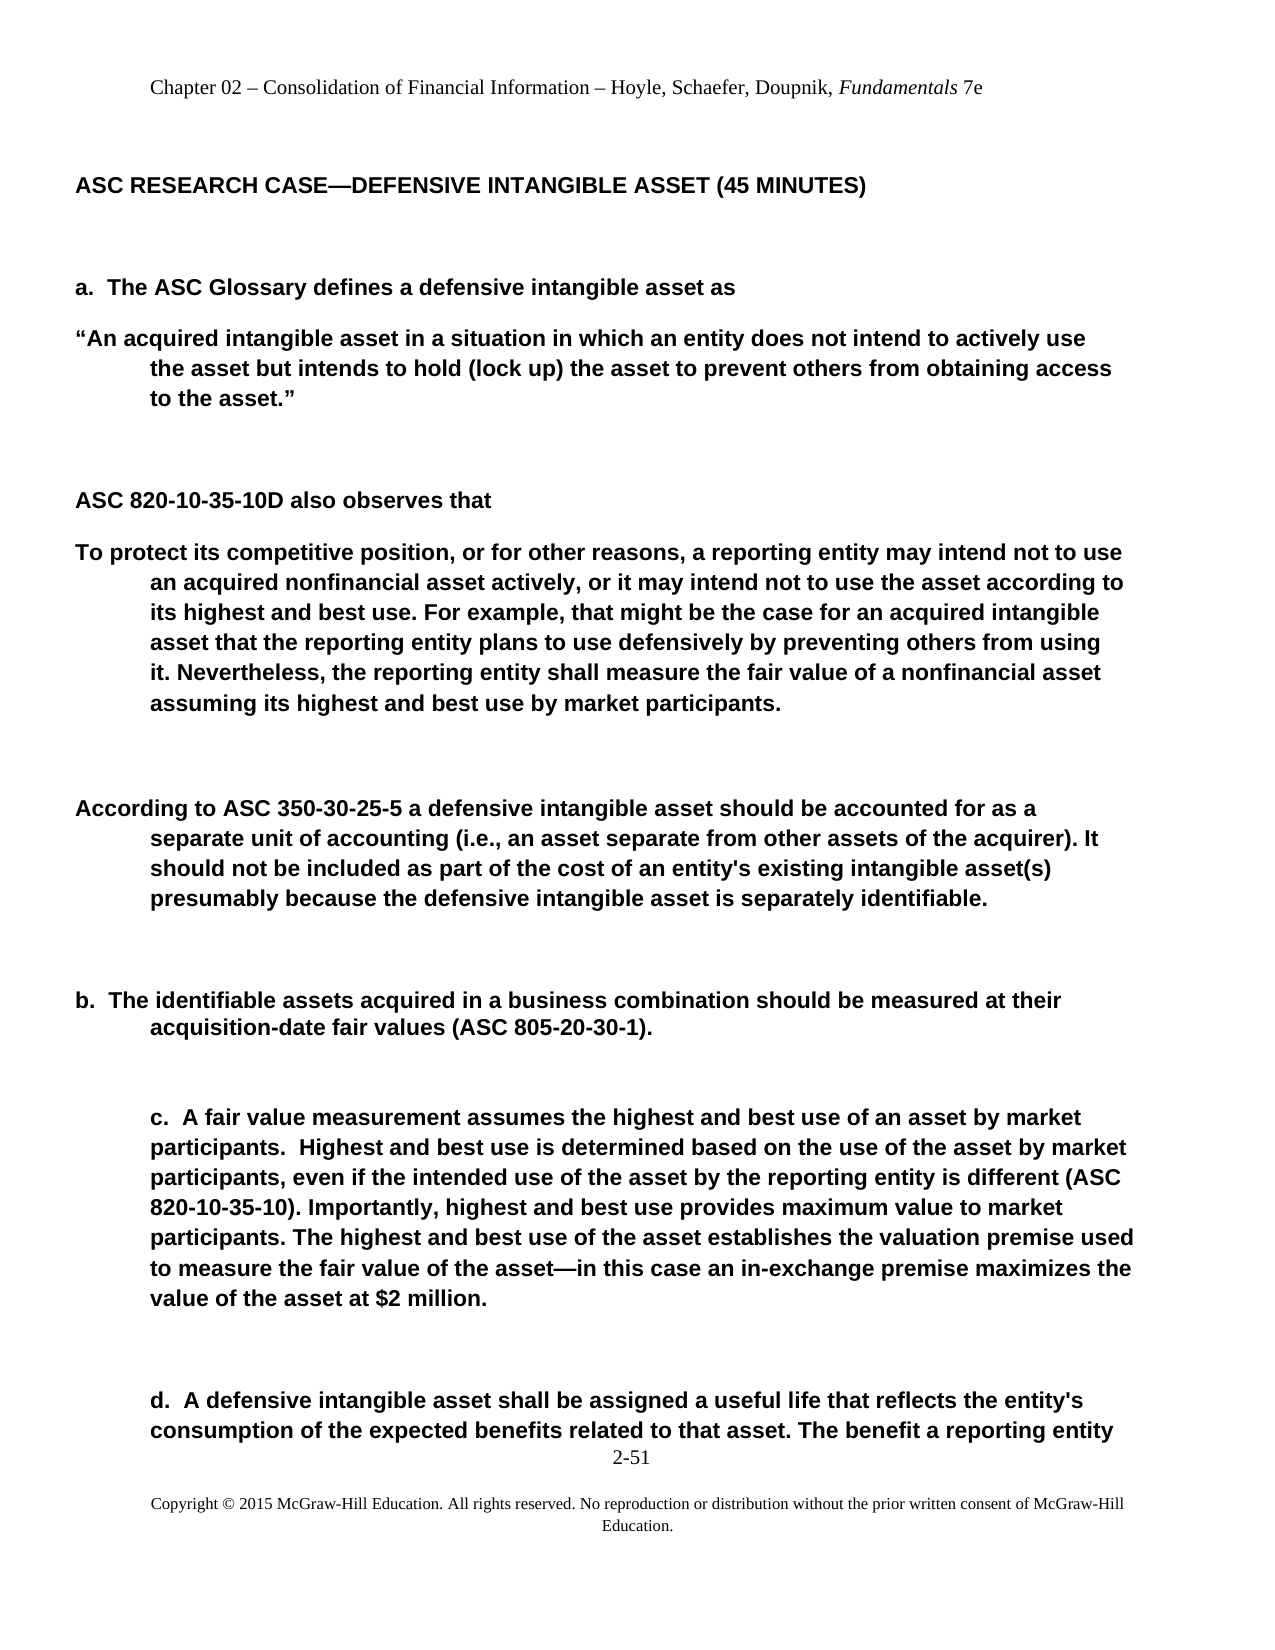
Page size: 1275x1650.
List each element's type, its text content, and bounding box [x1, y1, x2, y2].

text According to ASC 350-30-25-5 a defensive intangible asset should be accounted for as a separate unit of accounting (i.e., an asset separate from other assets of the acquirer). It should not be included as part of the cost of an entity's existing intangible asset(s) presumably because the defensive intangible asset is separately identifiable. [75, 794, 1125, 911]
text “An acquired intangible asset in a situation in which an entity does not intend to actively use the asset but intends to hold (lock up) the asset to prevent others from obtaining access to the asset.” [75, 325, 1125, 412]
text a. The ASC Glossary defines a defensive intangible asset as [75, 274, 1125, 300]
text ASC Research Case—Defensive intangible Asset (45 minutes) [75, 172, 1125, 198]
text b. The identifiable assets acquired in a business combination should be measured at their acquisition-date fair values (ASC 805-20-30-1). [75, 987, 1125, 1040]
text ASC 820-10-35-10D also observes that [75, 487, 1125, 514]
text c. A fair value measurement assumes the highest and best use of an asset by market participants. Highest and best use is determined based on the use of the asset by market participants, even if the intended use of the asset by the reporting entity is different (ASC 820-10-35-10). Importantly, highest and best use provides maximum value to market participants. The highest and best use of the asset establishes the valuation premise used to measure the fair value of the asset—in this case an in-exchange premise maximizes the value of the asset at $2 million. [150, 1103, 1144, 1311]
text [150, 1387, 1144, 1443]
text To protect its competitive position, or for other reasons, a reporting entity may intend not to use an acquired nonfinancial asset actively, or it may intend not to use the asset according to its highest and best use. For example, that might be the case for an acquired intangible asset that the reporting entity plans to use defensively by preventing others from using it. Nevertheless, the reporting entity shall measure the fair value of a nonfinancial asset assuming its highest and best use by market participants. [75, 538, 1125, 716]
